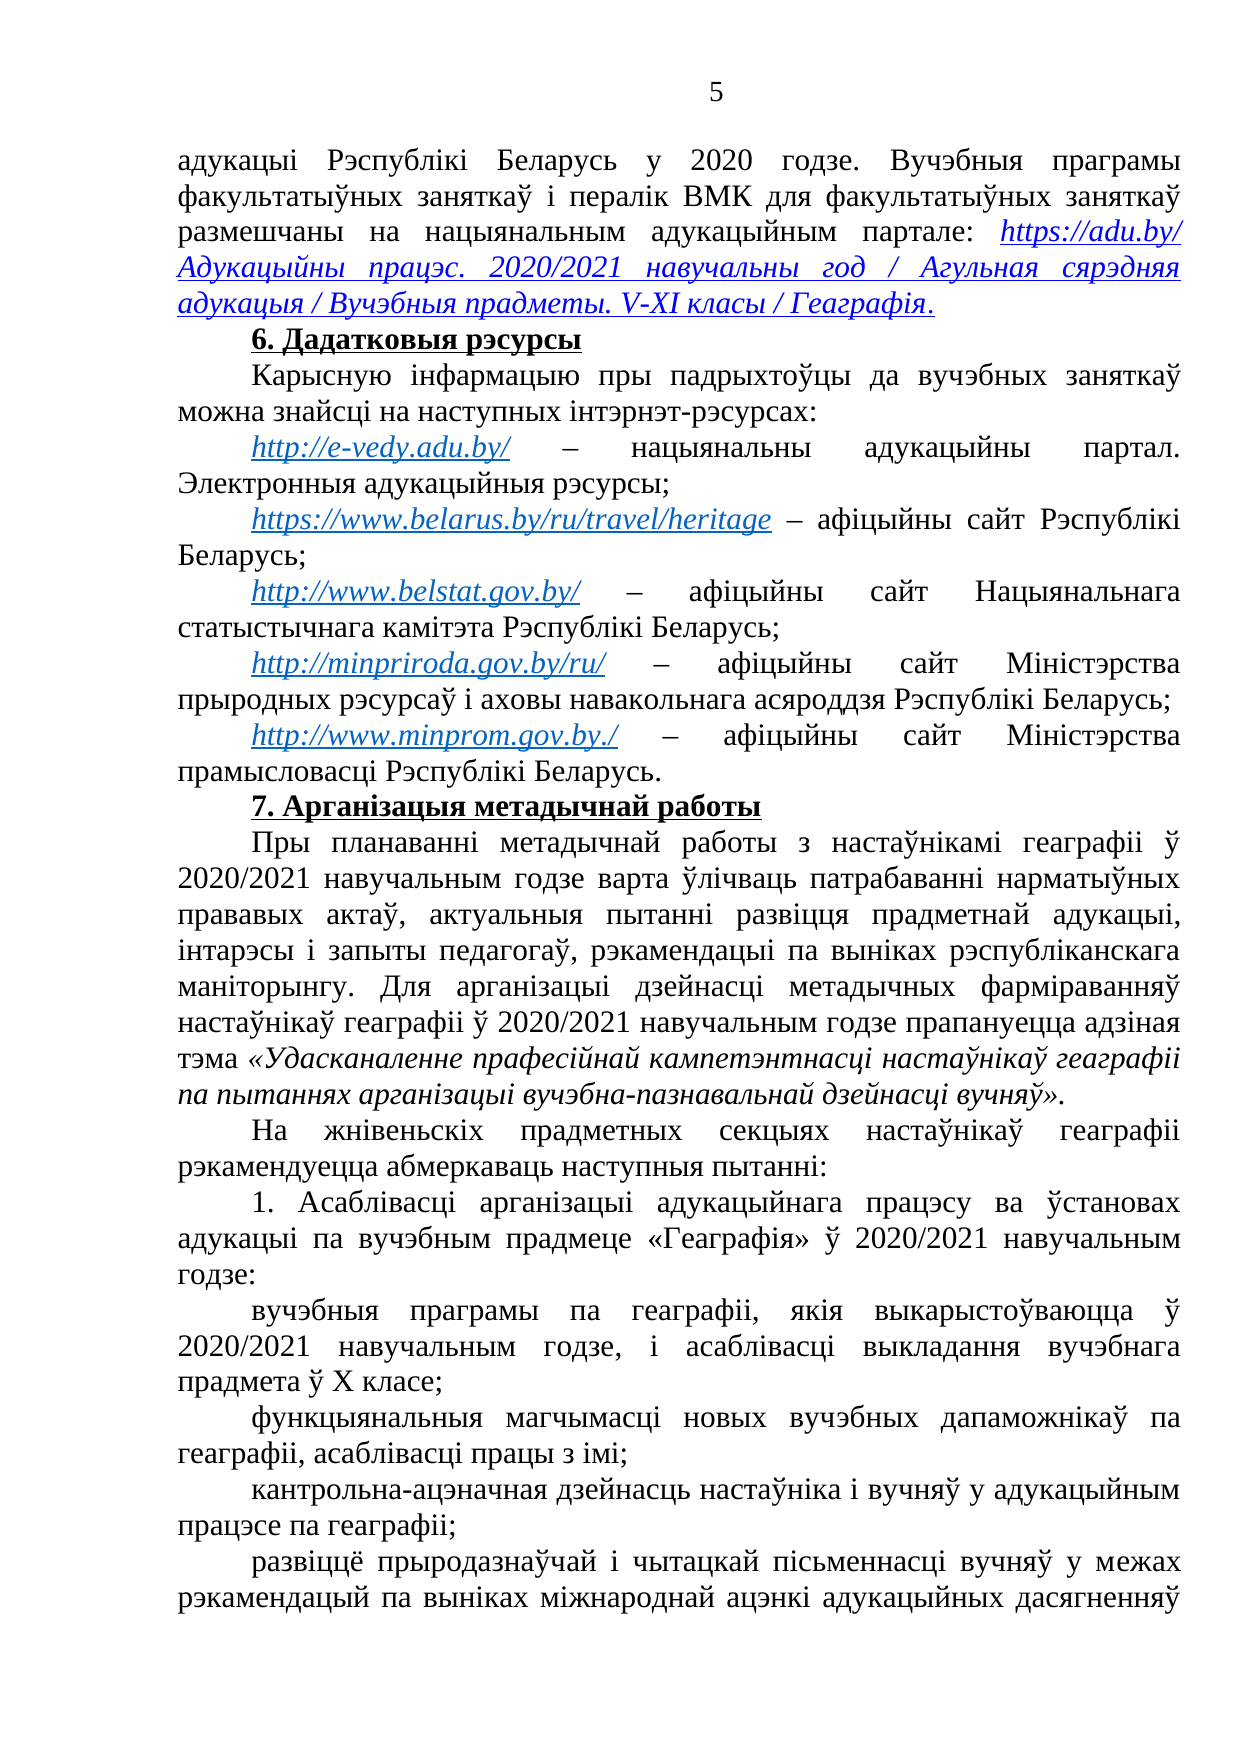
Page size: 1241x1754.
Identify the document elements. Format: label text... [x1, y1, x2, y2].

text http://e-vedy.adu.by/ – нацыянальны адукацыйны партал. Электронныя адукацыйныя рэсурсы; [177, 428, 1181, 500]
text http://www.minprom.gov.by./ – афіцыйны сайт Міністэрства прамысловасці Рэспублікі Беларусь. [177, 716, 1181, 788]
text Карысную інфармацыю пры падрыхтоўцы да вучэбных заняткаў можна знайсці на наступных інтэрнэт-рэсурсах: [177, 356, 1181, 428]
text функцыянальныя магчымасці новых вучэбных дапаможнікаў па геаграфіі, асаблівасці працы з імі; [177, 1399, 1181, 1471]
text http://www.belstat.gov.by/ – афіцыйны сайт Нацыянальнага статыстычнага камітэта Рэспублікі Беларусь; [177, 572, 1181, 644]
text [177, 1542, 1181, 1614]
text https://www.belarus.by/ru/travel/heritage – афіцыйны сайт Рэспублікі Беларусь; [177, 500, 1181, 572]
title 1. Асаблівасці арганізацыі адукацыйнага працэсу ва ўстановах адукацыі па вучэбным прадмеце «Геаграфія» ў 2020/2021 навучальным годзе: [177, 1183, 1181, 1291]
text 7. Арганізацыя метадычнай работы [177, 788, 1181, 824]
text кантрольна-ацэначная дзейнасць настаўніка і вучняў у адукацыйным працэсе па геаграфіі; [177, 1471, 1181, 1542]
title вучэбныя праграмы па геаграфіі, якія выкарыстоўваюцца ў 2020/2021 навучальным годзе, і асаблівасці выкладання вучэбнага прадмета ў X класе; [177, 1291, 1181, 1399]
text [177, 141, 1181, 280]
title Пры планаванні метадычнай работы з настаўнікамі геаграфіі ў 2020/2021 навучальным годзе варта ўлічваць патрабаванні нарматыўных прававых актаў, актуальныя пытанні развіцця прадметнай адукацыі, інтарэсы і запыты педагогаў, рэкамендацыі па выніках рэспубліканскага маніторынгу. Для арганізацыі дзейнасці метадычных фарміраванняў настаўнікаў геаграфіі ў 2020/2021 навучальным годзе прапануецца адзіная тэма «Удасканаленне прафесійнай кампетэнтнасці настаўнікаў геаграфіі па пытаннях арганізацыі вучэбна-пазнавальнай дзейнасці вучняў». [177, 824, 1181, 1111]
title На жнівеньскіх прадметных секцыях настаўнікаў геаграфіі рэкамендуецца абмеркаваць наступныя пытанні: [177, 1111, 1181, 1183]
text 6. Дадатковыя рэсурсы [177, 321, 1211, 356]
text http://minpriroda.gov.by/ru/ – афіцыйны сайт Міністэрства прыродных рэсурсаў і аховы навакольнага асяроддзя Рэспублікі Беларусь; [177, 644, 1181, 716]
